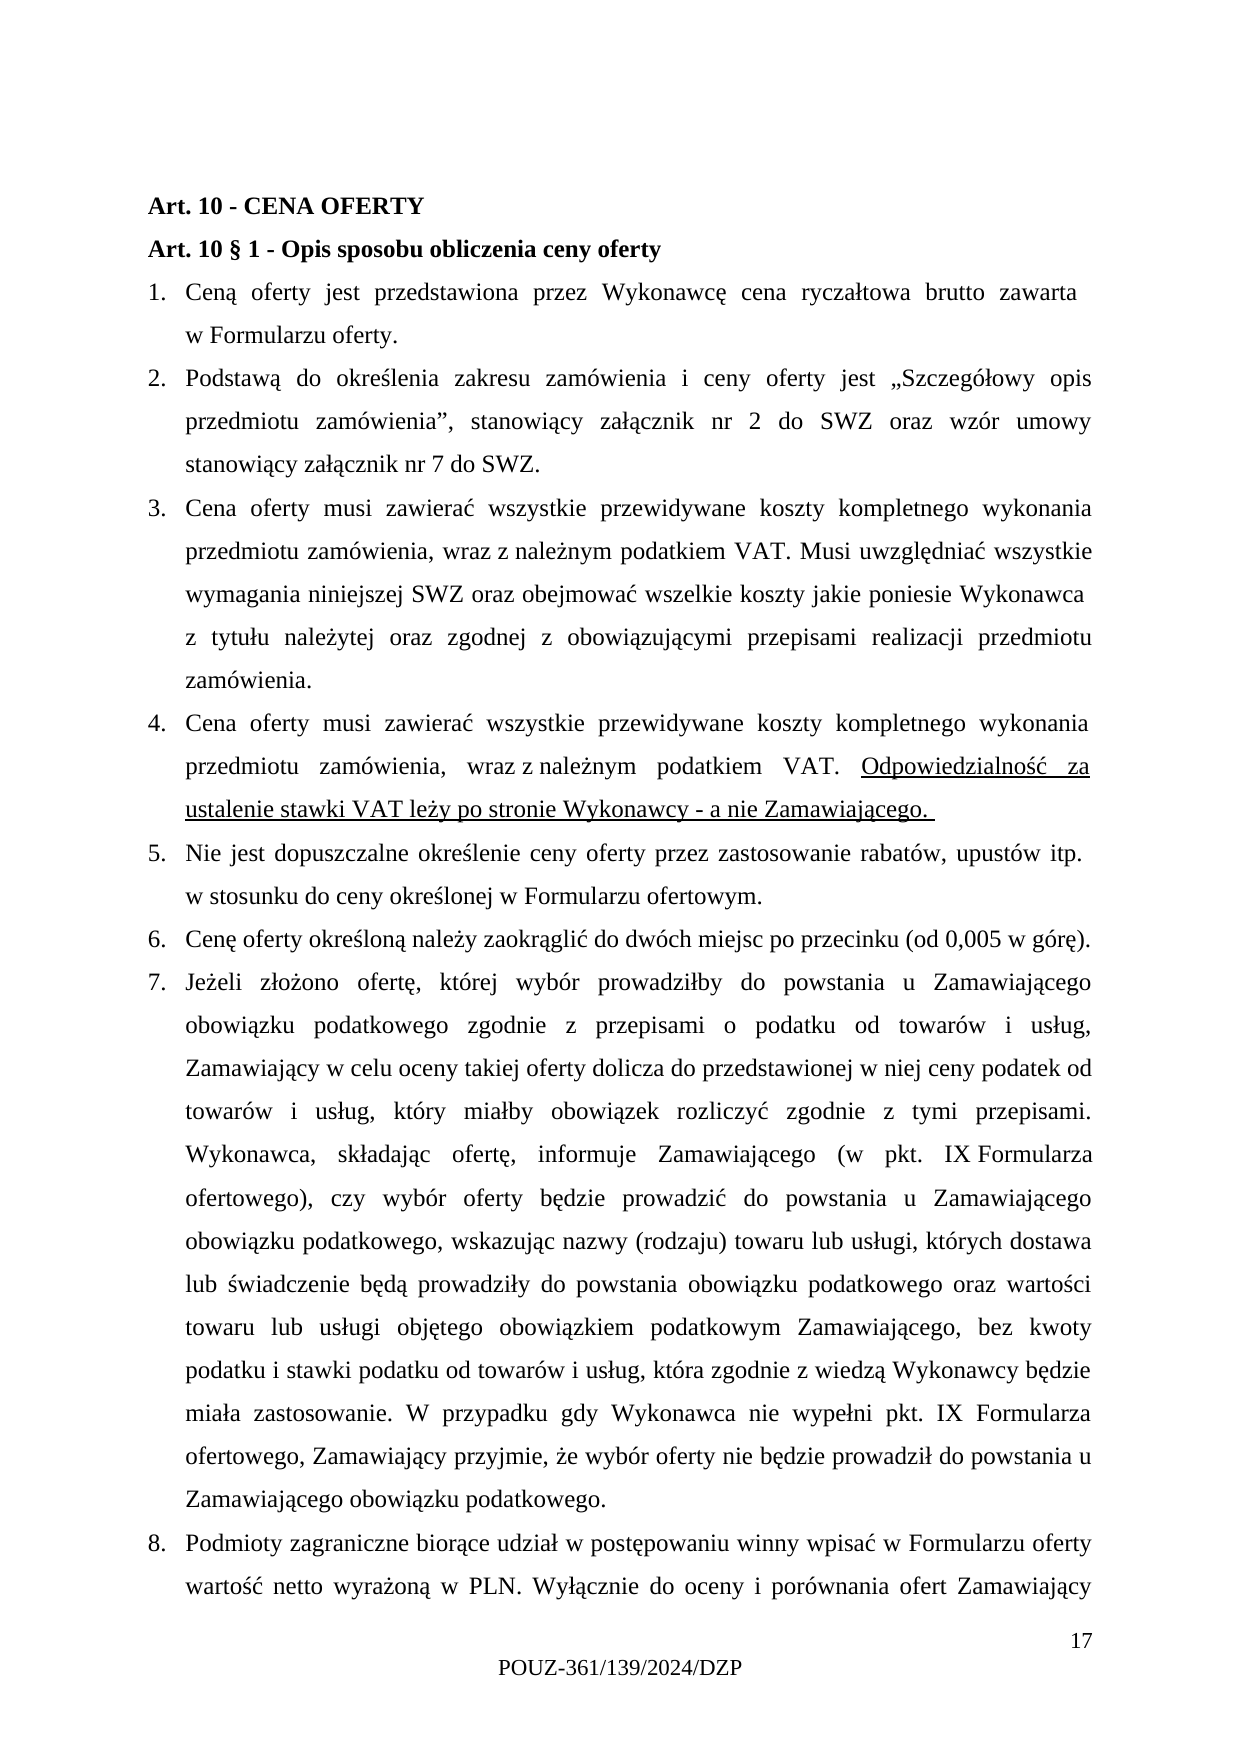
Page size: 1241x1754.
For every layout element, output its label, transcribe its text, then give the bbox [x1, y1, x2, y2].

text Art. 10 § 1 - Opis sposobu obliczenia ceny oferty [148, 234, 1093, 263]
text Art. 10 - CENA OFERTY [148, 191, 1093, 219]
list Cena oferty musi zawierać wszystkie przewidywane koszty kompletnego wykonania przedmiotu zamówienia, wraz z należnym podatkiem VAT. Musi uwzględniać wszystkie wymagania niniejszej SWZ oraz obejmować wszelkie koszty jakie poniesie Wykonawca z tytułu należytej oraz zgodnej z obowiązującymi przepisami realizacji przedmiotu zamówienia. [148, 493, 1093, 694]
list Cenę oferty określoną należy zaokrąglić do dwóch miejsc po przecinku (od 0,005 w górę). [148, 924, 1093, 953]
list Ceną oferty jest przedstawiona przez Wykonawcę cena ryczałtowa brutto zawarta w Formularzu oferty. [148, 277, 1093, 349]
list Podstawą do określenia zakresu zamówienia i ceny oferty jest „Szczegółowy opis przedmiotu zamówienia”, stanowiący załącznik nr 2 do SWZ oraz wzór umowy stanowiący załącznik nr 7 do SWZ. [148, 363, 1093, 478]
list Jeżeli złożono ofertę, której wybór prowadziłby do powstania u Zamawiającego obowiązku podatkowego zgodnie z przepisami o podatku od towarów i usług, Zamawiający w celu oceny takiej oferty dolicza do przedstawionej w niej ceny podatek od towarów i usług, który miałby obowiązek rozliczyć zgodnie z tymi przepisami. Wykonawca, składając ofertę, informuje Zamawiającego (w pkt. IX Formularza ofertowego), czy wybór oferty będzie prowadzić do powstania u Zamawiającego obowiązku podatkowego, wskazując nazwy (rodzaju) towaru lub usługi, których dostawa lub świadczenie będą prowadziły do powstania obowiązku podatkowego oraz wartości towaru lub usługi objętego obowiązkiem podatkowym Zamawiającego, bez kwoty podatku i stawki podatku od towarów i usług, która zgodnie z wiedzą Wykonawcy będzie miała zastosowanie. W przypadku gdy Wykonawca nie wypełni pkt. IX Formularza ofertowego, Zamawiający przyjmie, że wybór oferty nie będzie prowadził do powstania u Zamawiającego obowiązku podatkowego. [148, 967, 1093, 1513]
list Nie jest dopuszczalne określenie ceny oferty przez zastosowanie rabatów, upustów itp. w stosunku do ceny określonej w Formularzu ofertowym. [148, 838, 1093, 909]
list Cena oferty musi zawierać wszystkie przewidywane koszty kompletnego wykonania przedmiotu zamówienia, wraz z należnym podatkiem VAT. Odpowiedzialność za ustalenie stawki VAT leży po stronie Wykonawcy - a nie Zamawiającego. [148, 708, 1090, 823]
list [148, 1528, 1093, 1599]
